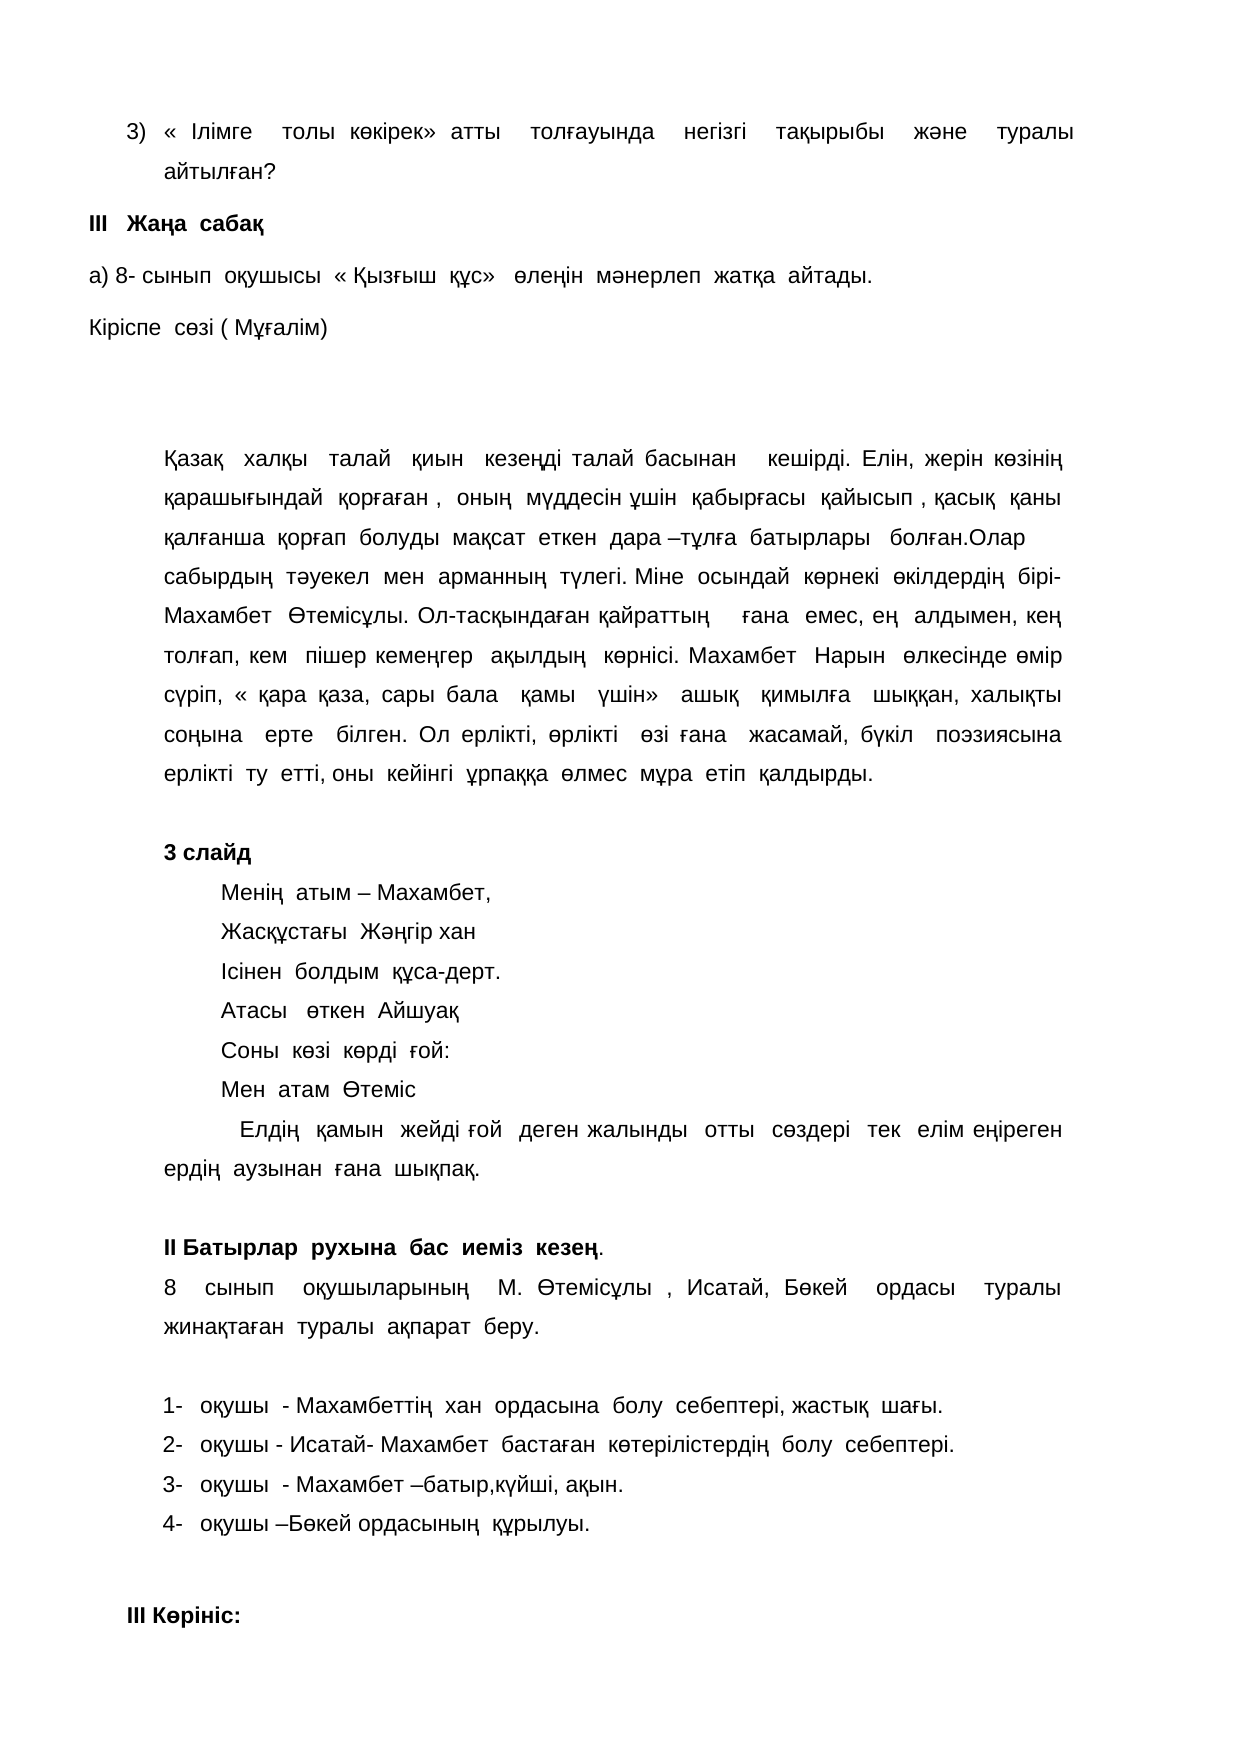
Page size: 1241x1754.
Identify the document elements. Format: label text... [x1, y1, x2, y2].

list Ісінен болдым құса-дерт. [163, 958, 1063, 984]
list оқушы - Махамбет –батыр,күйші, ақын. [162, 1471, 1063, 1497]
list Жасқұстағы Жәңгір хан [163, 918, 1063, 944]
list оқушы - Махамбеттің хан ордасына болу себептері, жастық шағы. [162, 1392, 1063, 1418]
list оқушы –Бөкей ордасының құрылуы. [162, 1510, 1063, 1537]
list Елдің қамын жейді ғой деген жалынды отты сөздері тек елім еңіреген ердің аузынан ғана шықпақ. [163, 1116, 1063, 1181]
list « Ілімге толы көкірек» атты толғауында негізгі тақырыбы және туралы айтылған? [126, 118, 1075, 184]
list Қазақ халқы талай қиын кезеңді талай басынан кешірді. Елін, жерін көзінің қарашығындай қорғаған , оның мүддесін ұшін қабырғасы қайысып , қасық қаны қалғанша қорғап болуды мақсат еткен дара –тұлға батырлары болған.Олар [163, 444, 1063, 550]
list сабырдың тәуекел мен арманның түлегі. Міне осындай көрнекі өкілдердің бірі-Махамбет Өтемісұлы. Ол-тасқындаған қайраттың ғана емес, ең алдымен, кең толғап, кем пішер кемеңгер ақылдың көрнісі. Махамбет Нарын өлкесінде өмір сүріп, « қара қаза, сары бала қамы үшін» ашық қимылға шыққан, халықты соңына ерте білген. Ол ерлікті, өрлікті өзі ғана жасамай, бүкіл поэзиясына ерлікті ту етті, оны кейінгі ұрпаққа өлмес мұра етіп қалдырды. [163, 563, 1063, 787]
text III Жаңа сабақ [88, 209, 1075, 236]
list Соны көзі көрді ғой: [163, 1037, 1063, 1063]
list 8 сынып оқушыларының М. Өтемісұлы , Исатай, Бөкей ордасы туралы жинақтаған туралы ақпарат беру. [163, 1273, 1063, 1339]
list Мен атам Өтеміс [163, 1076, 1063, 1102]
text Кіріспе сөзі ( Мұғалім) [88, 313, 1075, 340]
list оқушы - Исатай- Махамбет бастаған көтерілістердің болу себептері. [162, 1431, 1063, 1458]
text III Көрініс: [88, 1602, 1063, 1628]
list II Батырлар рухына бас иеміз кезең. [163, 1234, 1063, 1260]
text а) 8- сынып оқушысы « Қызғыш құс» өлеңін мәнерлеп жатқа айтады. [88, 262, 1075, 288]
list 3 слайд [163, 839, 1063, 866]
list Менің атым – Махамбет, [163, 879, 1063, 905]
list Атасы өткен Айшуақ [163, 997, 1063, 1023]
